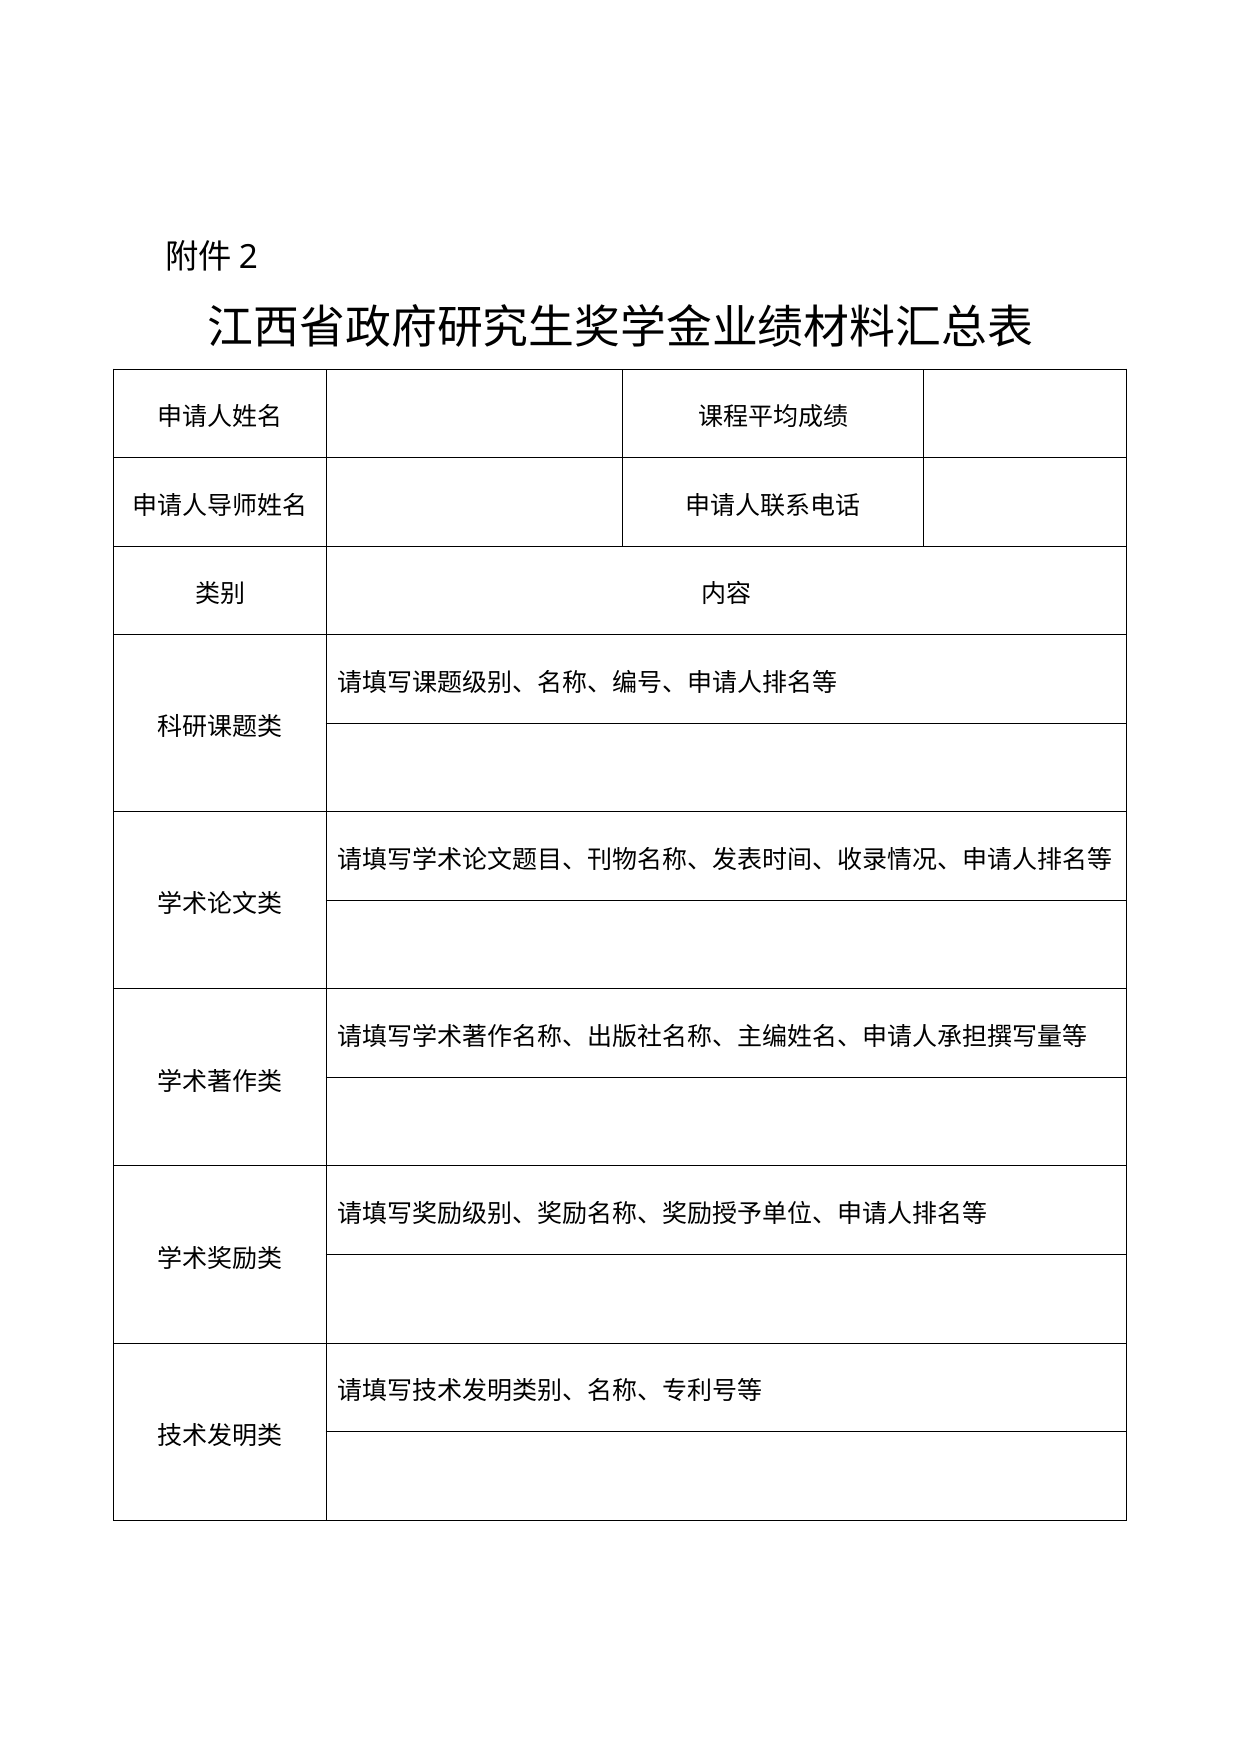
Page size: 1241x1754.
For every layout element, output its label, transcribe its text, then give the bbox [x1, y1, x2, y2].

text 江西省政府研究生奖学金业绩材料汇总表 [165, 293, 1075, 356]
table_cell [924, 458, 1126, 546]
table_cell 技术发明类 [114, 1344, 326, 1519]
table_cell 请填写学术著作名称、出版社名称、主编姓名、申请人承担撰写量等 [327, 989, 1126, 1077]
table_header 申请人姓名 [114, 370, 326, 457]
table_cell 请填写奖励级别、奖励名称、奖励授予单位、申请人排名等 [327, 1166, 1126, 1254]
table_header [327, 370, 622, 457]
table_cell [327, 1255, 1126, 1342]
table_cell [327, 1078, 1126, 1165]
table_cell [327, 458, 622, 546]
table_cell 申请人联系电话 [623, 458, 923, 546]
table_cell 内容 [327, 547, 1126, 634]
table_cell 请填写技术发明类别、名称、专利号等 [327, 1344, 1126, 1431]
table_cell 学术论文类 [114, 812, 326, 988]
table_cell [327, 1432, 1126, 1519]
table_cell 请填写学术论文题目、刊物名称、发表时间、收录情况、申请人排名等 [327, 812, 1126, 900]
table_cell 科研课题类 [114, 635, 326, 811]
table_cell 类别 [114, 547, 326, 634]
table_header [924, 370, 1126, 457]
table_cell 学术奖励类 [114, 1166, 326, 1342]
text 附件2 [165, 218, 1075, 281]
table_cell 申请人导师姓名 [114, 458, 326, 546]
table_cell [327, 901, 1126, 988]
table_cell 学术著作类 [114, 989, 326, 1165]
table_cell 请填写课题级别、名称、编号、申请人排名等 [327, 635, 1126, 723]
table_cell [327, 724, 1126, 811]
table_header 课程平均成绩 [623, 370, 923, 457]
